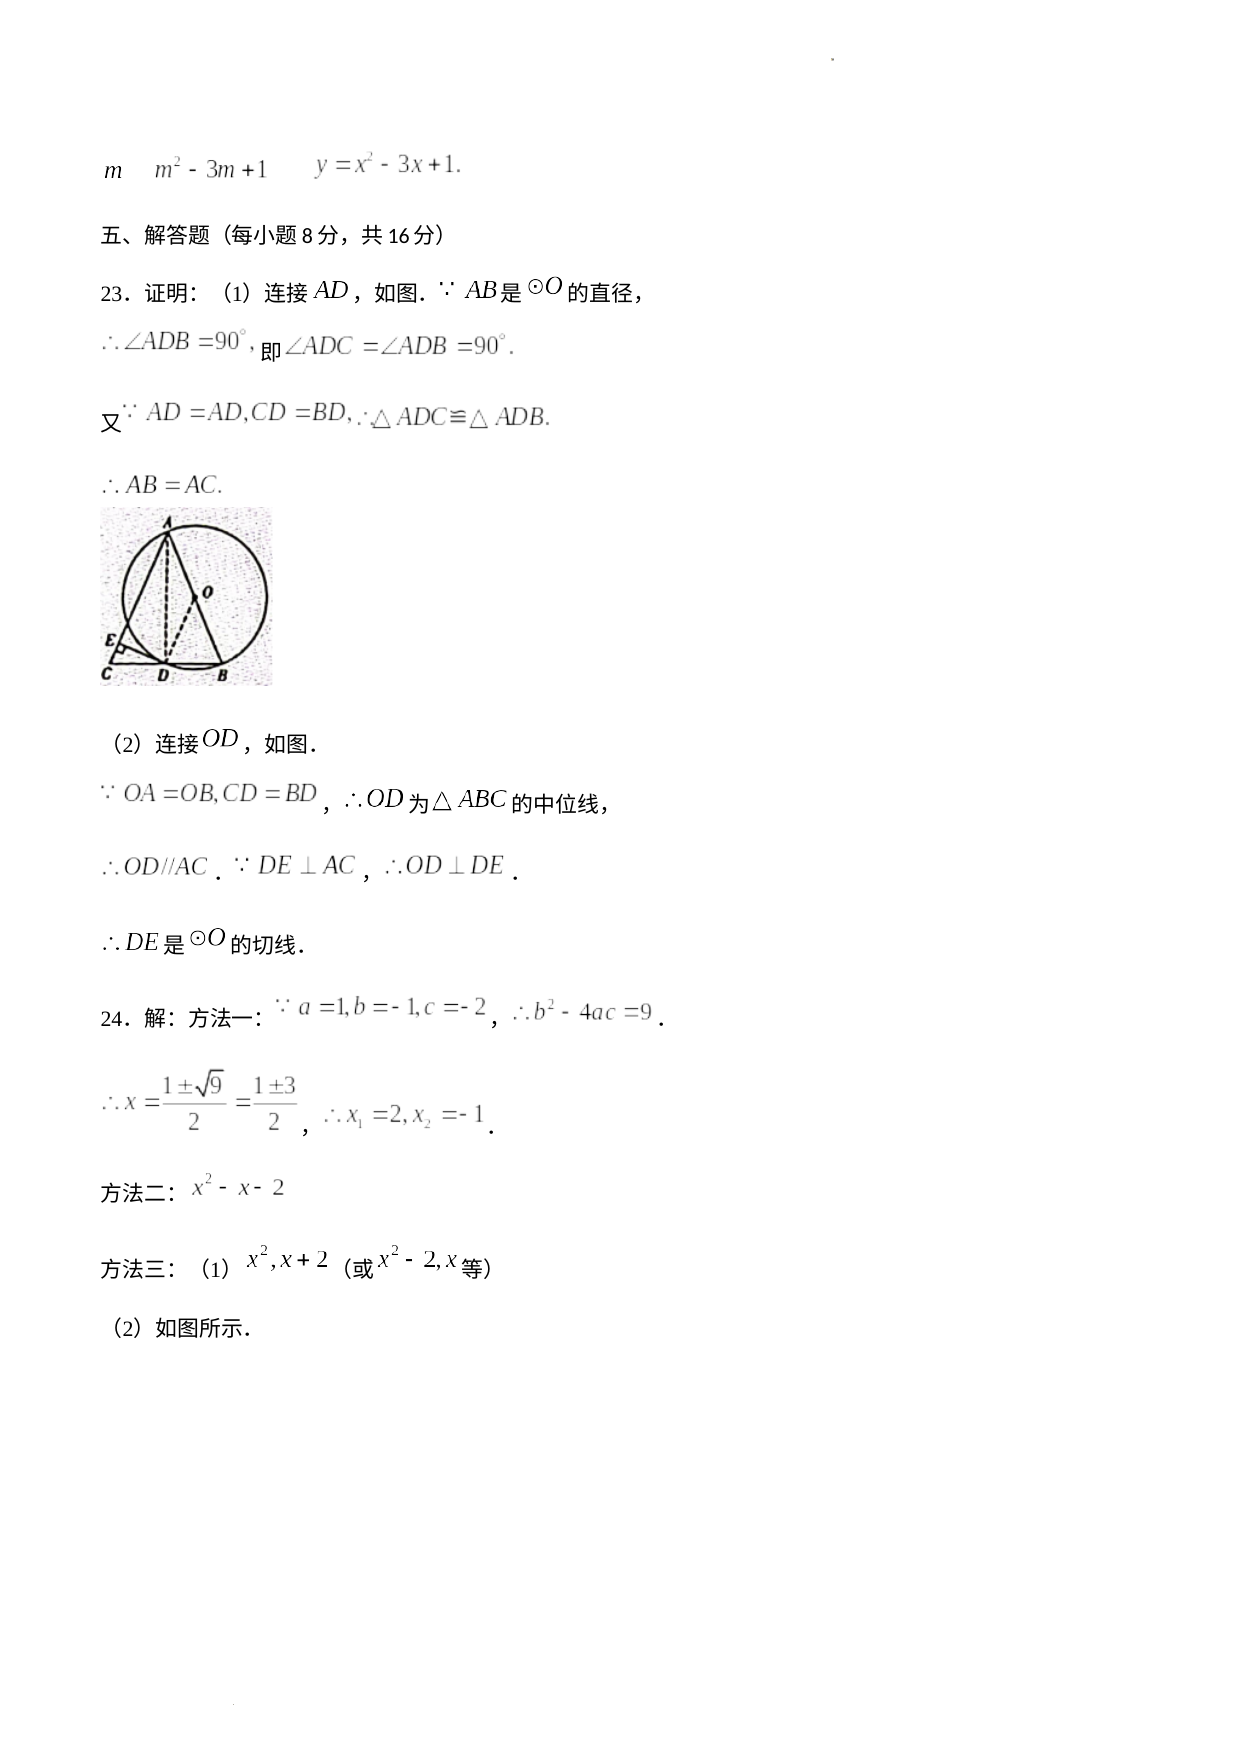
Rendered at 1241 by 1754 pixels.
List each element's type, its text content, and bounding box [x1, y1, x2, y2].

text 24．解：方法一：，． [100, 993, 1140, 1058]
text ．，． [100, 851, 1140, 916]
text 又 [100, 399, 1140, 464]
text ，为的中位线， [100, 779, 1140, 844]
text 是的切线． [100, 922, 1140, 987]
text （2）连接，如图． [100, 708, 1140, 773]
text 方法三：（1）（或等） [100, 1239, 1140, 1304]
text ，． [100, 1064, 1140, 1162]
text 五、解答题（每小题8分，共16分） [100, 218, 1140, 250]
picture [100, 507, 273, 686]
text （2）如图所示． [100, 1311, 1140, 1343]
text 23．证明：（1）连接，如图．是的直径， [100, 256, 1140, 321]
text 即 [100, 328, 1140, 393]
text 方法二： [100, 1168, 1140, 1233]
